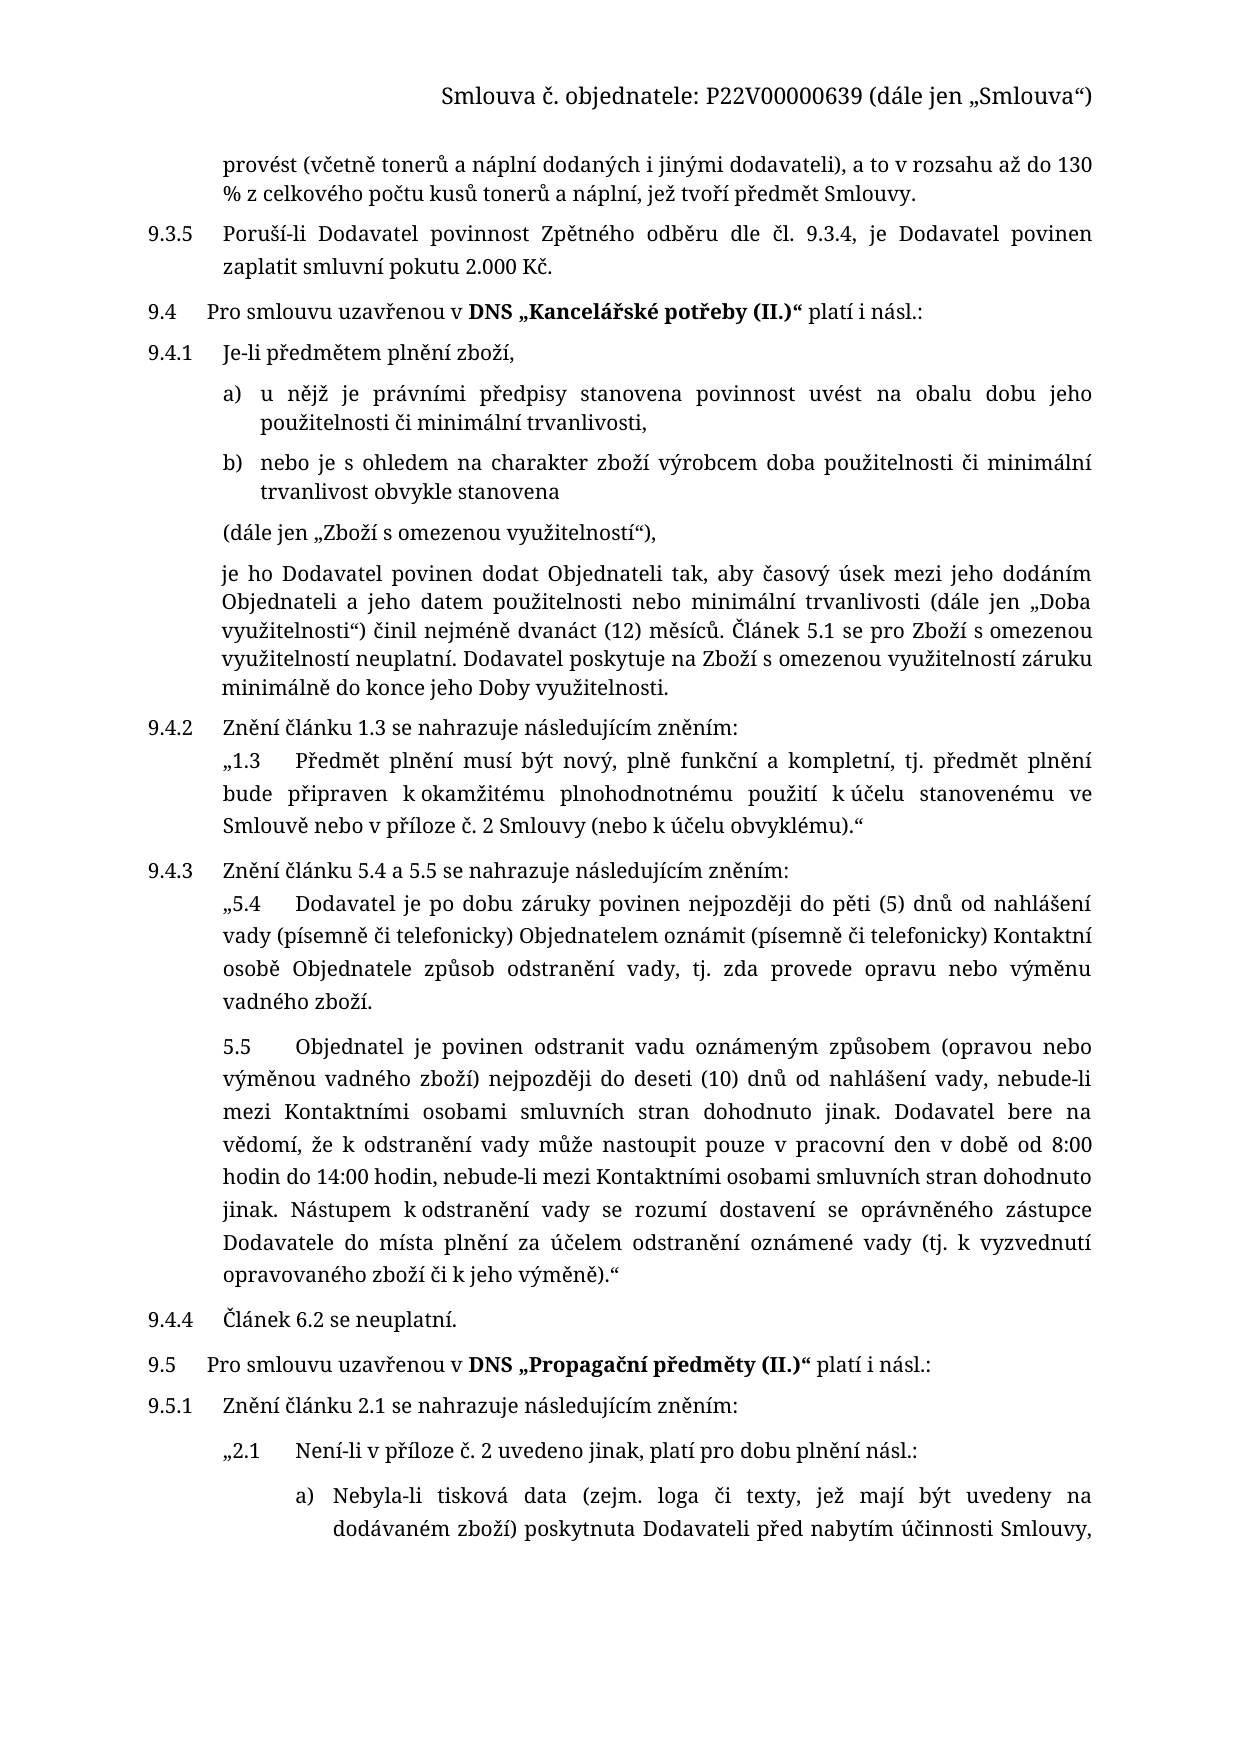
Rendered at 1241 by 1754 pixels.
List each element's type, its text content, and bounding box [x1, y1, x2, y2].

list Znění článku 2.1 se nahrazuje následujícím zněním: [148, 1391, 1093, 1420]
list u nějž je právními předpisy stanovena povinnost uvést na obalu dobu jeho použitelnosti či minimální trvanlivosti, [223, 379, 1093, 436]
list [295, 1482, 1093, 1543]
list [148, 150, 1093, 207]
list „5.4 Dodavatel je po dobu záruky povinen nejpozději do pěti (5) dnů od nahlášení vady (písemně či telefonicky) Objednatelem oznámit (písemně či telefonicky) Kontaktní osobě Objednatele způsob odstranění vady, tj. zda provede opravu nebo výměnu vadného zboží. [223, 889, 1093, 1015]
list Pro smlouvu uzavřenou v DNS „Propagační předměty (II.)“ platí i násl.: [148, 1350, 1093, 1379]
list 5.5 Objednatel je povinen odstranit vadu oznámeným způsobem (opravou nebo výměnou vadného zboží) nejpozději do deseti (10) dnů od nahlášení vady, nebude-li mezi Kontaktními osobami smluvních stran dohodnuto jinak. Dodavatel bere na vědomí, že k odstranění vady může nastoupit pouze v pracovní den v době od 8:00 hodin do 14:00 hodin, nebude-li mezi Kontaktními osobami smluvních stran dohodnuto jinak. Nástupem k odstranění vady se rozumí dostavení se oprávněného zástupce Dodavatele do místa plnění za účelem odstranění oznámené vady (tj. k vyzvednutí opravovaného zboží či k jeho výměně).“ [223, 1032, 1093, 1289]
text (dále jen „Zboží s omezenou využitelností“), [223, 518, 1093, 546]
list „1.3 Předmět plnění musí být nový, plně funkční a kompletní, tj. předmět plnění bude připraven k okamžitému plnohodnotnému použití k účelu stanovenému ve Smlouvě nebo v příloze č. 2 Smlouvy (nebo k účelu obvyklému).“ [223, 746, 1093, 840]
list Je-li předmětem plnění zboží, [148, 338, 1093, 367]
list Znění článku 1.3 se nahrazuje následujícím zněním: [148, 713, 1093, 742]
list Pro smlouvu uzavřenou v DNS „Kancelářské potřeby (II.)“ platí i násl.: [148, 297, 1093, 326]
list nebo je s ohledem na charakter zboží výrobcem doba použitelnosti či minimální trvanlivost obvykle stanovena [223, 448, 1093, 505]
list „2.1 Není-li v příloze č. 2 uvedeno jinak, platí pro dobu plnění násl.: [223, 1436, 1093, 1465]
list Poruší-li Dodavatel povinnost Zpětného odběru dle čl. 9.3.4, je Dodavatel povinen zaplatit smluvní pokutu 2.000 Kč. [148, 219, 1093, 281]
list Článek 6.2 se neuplatní. [148, 1305, 1093, 1334]
text je ho Dodavatel povinen dodat Objednateli tak, aby časový úsek mezi jeho dodáním Objednateli a jeho datem použitelnosti nebo minimální trvanlivosti (dále jen „Doba využitelnosti“) činil nejméně dvanáct (12) měsíců. Článek 5.1 se pro Zboží s omezenou využitelností neuplatní. Dodavatel poskytuje na Zboží s omezenou využitelností záruku minimálně do konce jeho Doby využitelnosti. [221, 559, 1093, 701]
list Znění článku 5.4 a 5.5 se nahrazuje následujícím zněním: [148, 856, 1093, 885]
